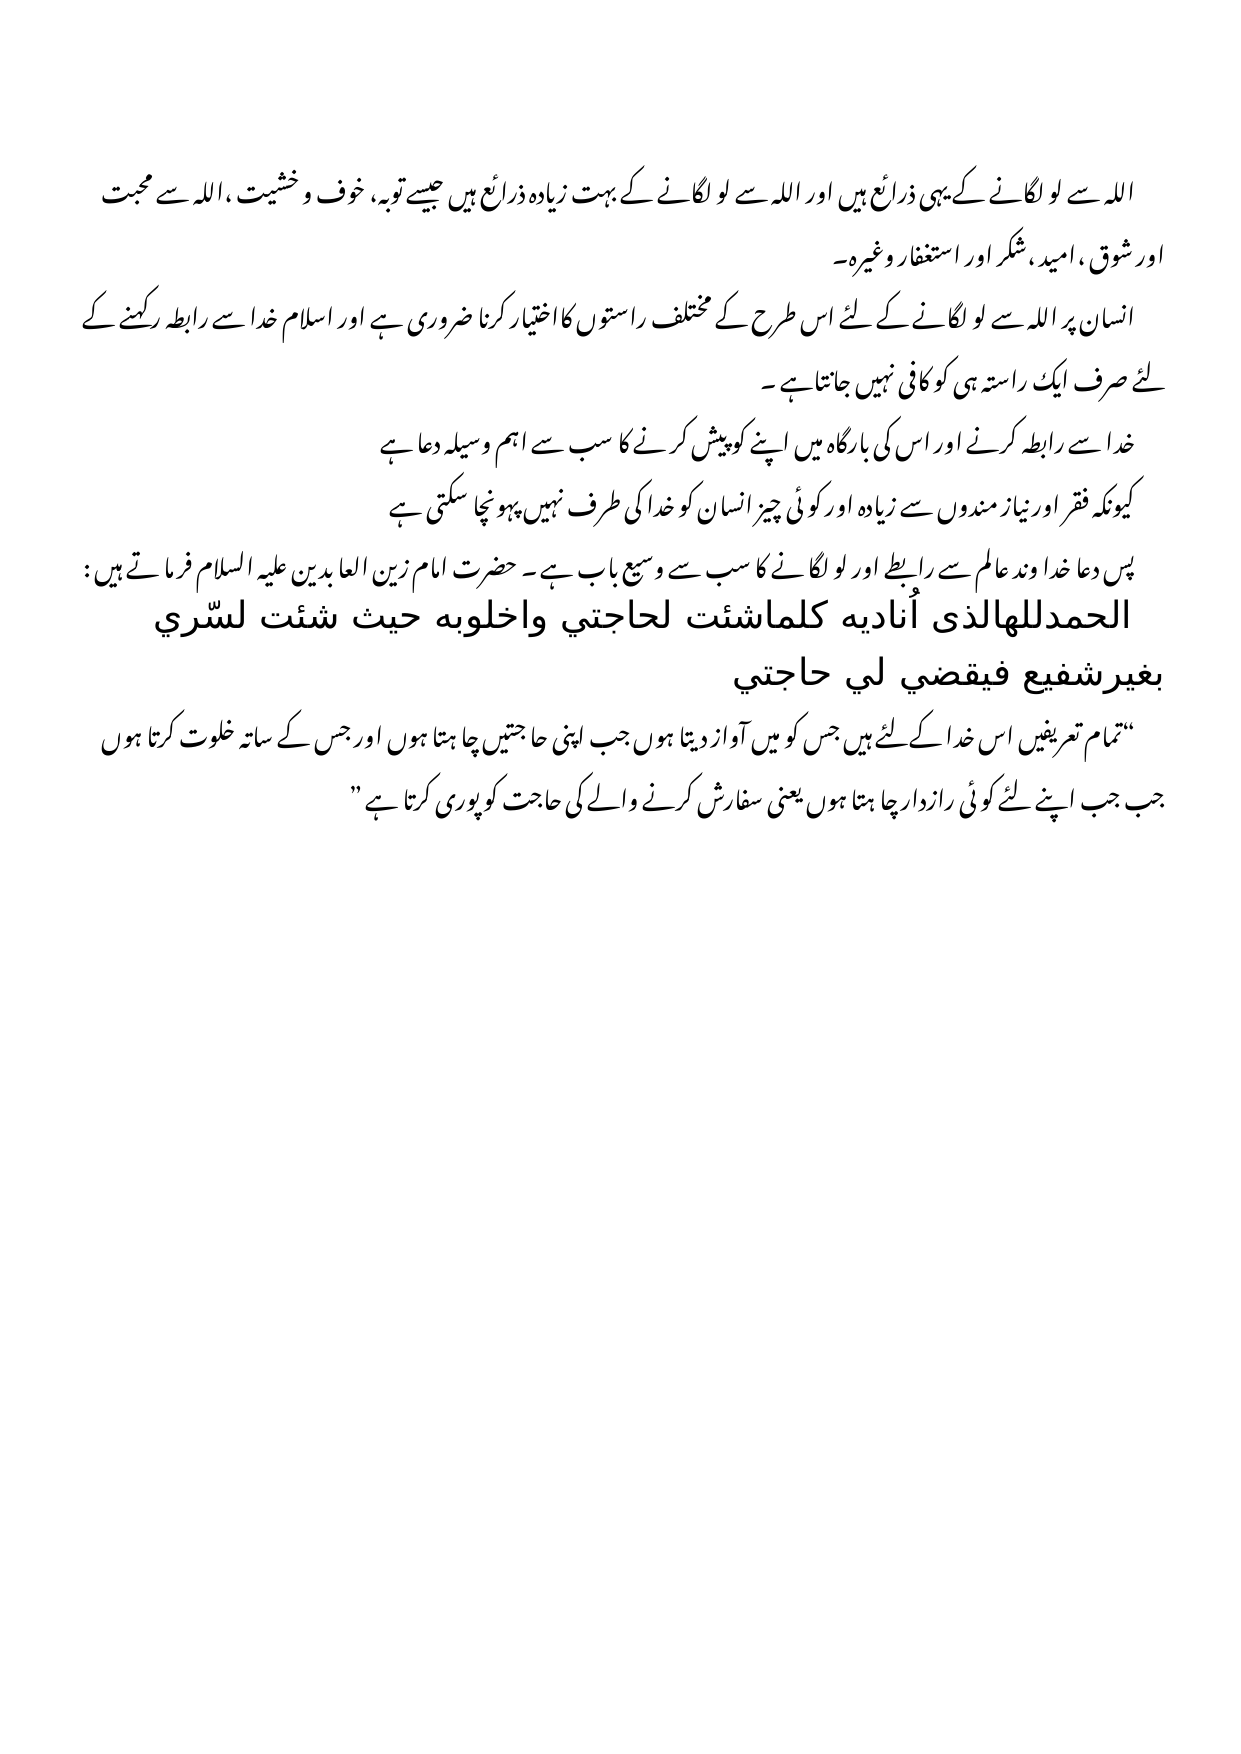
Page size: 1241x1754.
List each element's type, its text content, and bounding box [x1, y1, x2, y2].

text انسان پر الله سے لو لگانے کے لئے اس طرح کے مختلف راستوں کااختيار کرنا ضروری ہے اور اسلام خدا سے رابطہ رکهنے کے لئے صرف ایک راستہ ہی کو کافی نہيں جانتاہے ۔ [75, 281, 1165, 406]
text الله سے لو لگانے کے یہی ذرائع ہيں اور الله سے لو لگانے کے بہت زیادہ ذرائع ہيں جيسے توبہ، خوف و خشيت ،الله سے محبت اور شوق ،اميد ،شکر اور استغفار وغيرہ۔ [75, 156, 1165, 281]
text کيونکہ فقر اور نياز مندوں سے زیادہ اور کو ئی چيز انسان کو خدا کی طرف نہيں پہونچا سکتی ہے [75, 469, 1165, 531]
text پس دعا خدا وند عالم سے رابطے اور لو لگا نے کا سب سے وسيع باب ہے ۔ حضرت امام زین العا بدین عليہ السلام فر ما تے ہيں : [75, 531, 1165, 594]
text الحمدللهالذی اُنادیه کلماشئت لحاجتي واخلوبه حيث شئت لسّري بغيرشفيع فيقضي لي حاجتي [75, 594, 1165, 700]
text “تمام تعریفيں اس خدا کےلئے ہيں جس کو ميں آواز دیتا ہوں جب اپنی حا جتيں چا ہتا ہوں اور جس کے ساته خلوت کرتا ہوں جب جب اپنے لئے کو ئی رازدار چا ہتا ہوں یعنی سفارش کرنے والے کی حاجت کو پوری کرتا ہے ” [75, 700, 1165, 825]
text خدا سے رابطہ کرنے اور اس کی بارگاہ ميں اپنے کو پيش کر نے کا سب سے اہم وسيلہ دعا ہے [75, 406, 1165, 469]
